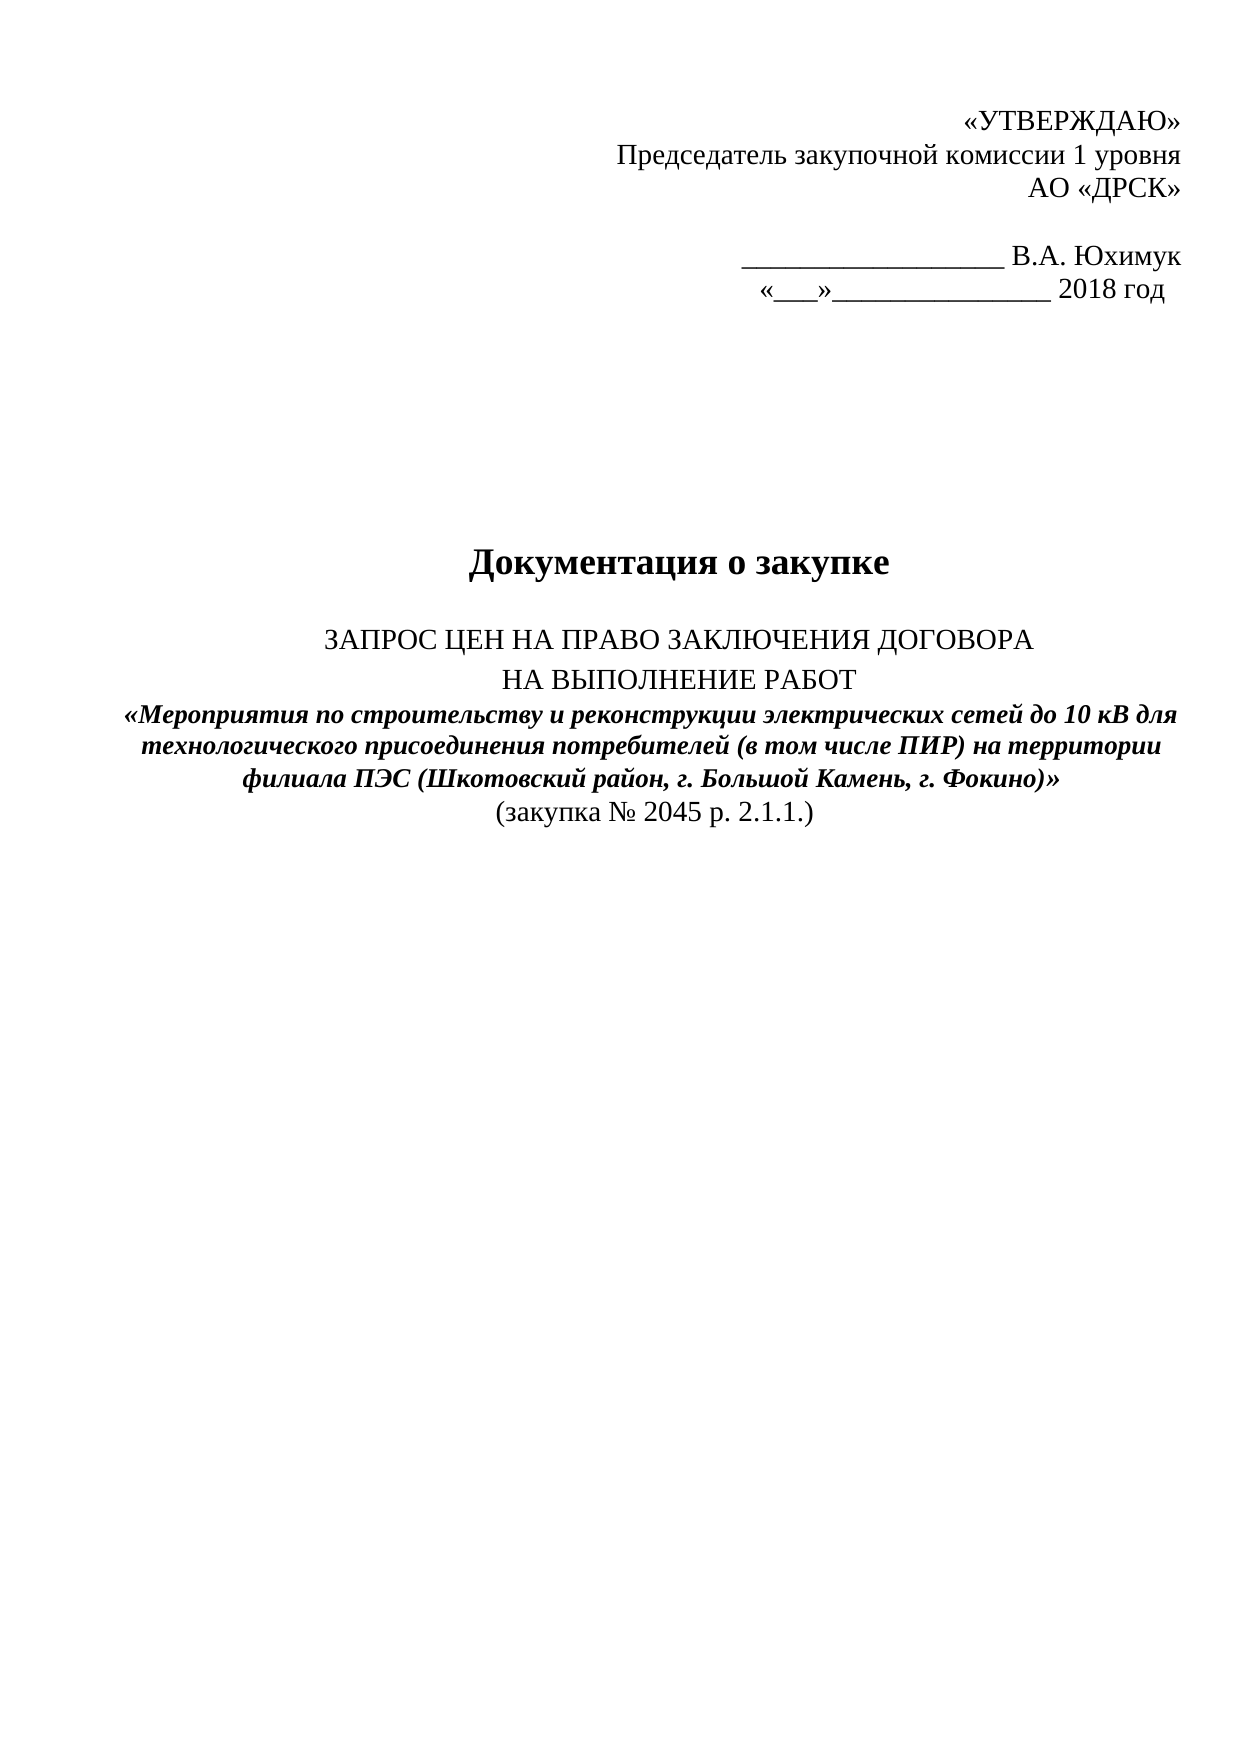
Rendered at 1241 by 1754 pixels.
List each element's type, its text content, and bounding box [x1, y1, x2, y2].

text «УТВЕРЖДАЮ» [604, 103, 1181, 137]
text (закупка № 2045 р. 2.1.1.) [121, 794, 1181, 827]
text Председатель закупочной комиссии 1 уровня АО «ДРСК» [604, 137, 1181, 204]
text __________________ В.А. Юхимук [604, 238, 1181, 271]
list ЗАПРОС ЦЕН НА ПРАВО ЗАКЛЮЧЕНИЯ ДОГОВОРА [118, 622, 1181, 656]
text «Мероприятия по строительству и реконструкции электрических сетей до 10 кВ для технологического присоединения потребителей (в том числе ПИР) на территории филиала ПЭС (Шкотовский район, г. Большой Камень, г. Фокино)» [121, 696, 1181, 794]
list НА ВЫПОЛНЕНИЕ РАБОТ [118, 662, 1181, 696]
text «___»_______________ 2018 год [604, 271, 1181, 305]
text Документация о закупке [118, 539, 1181, 583]
